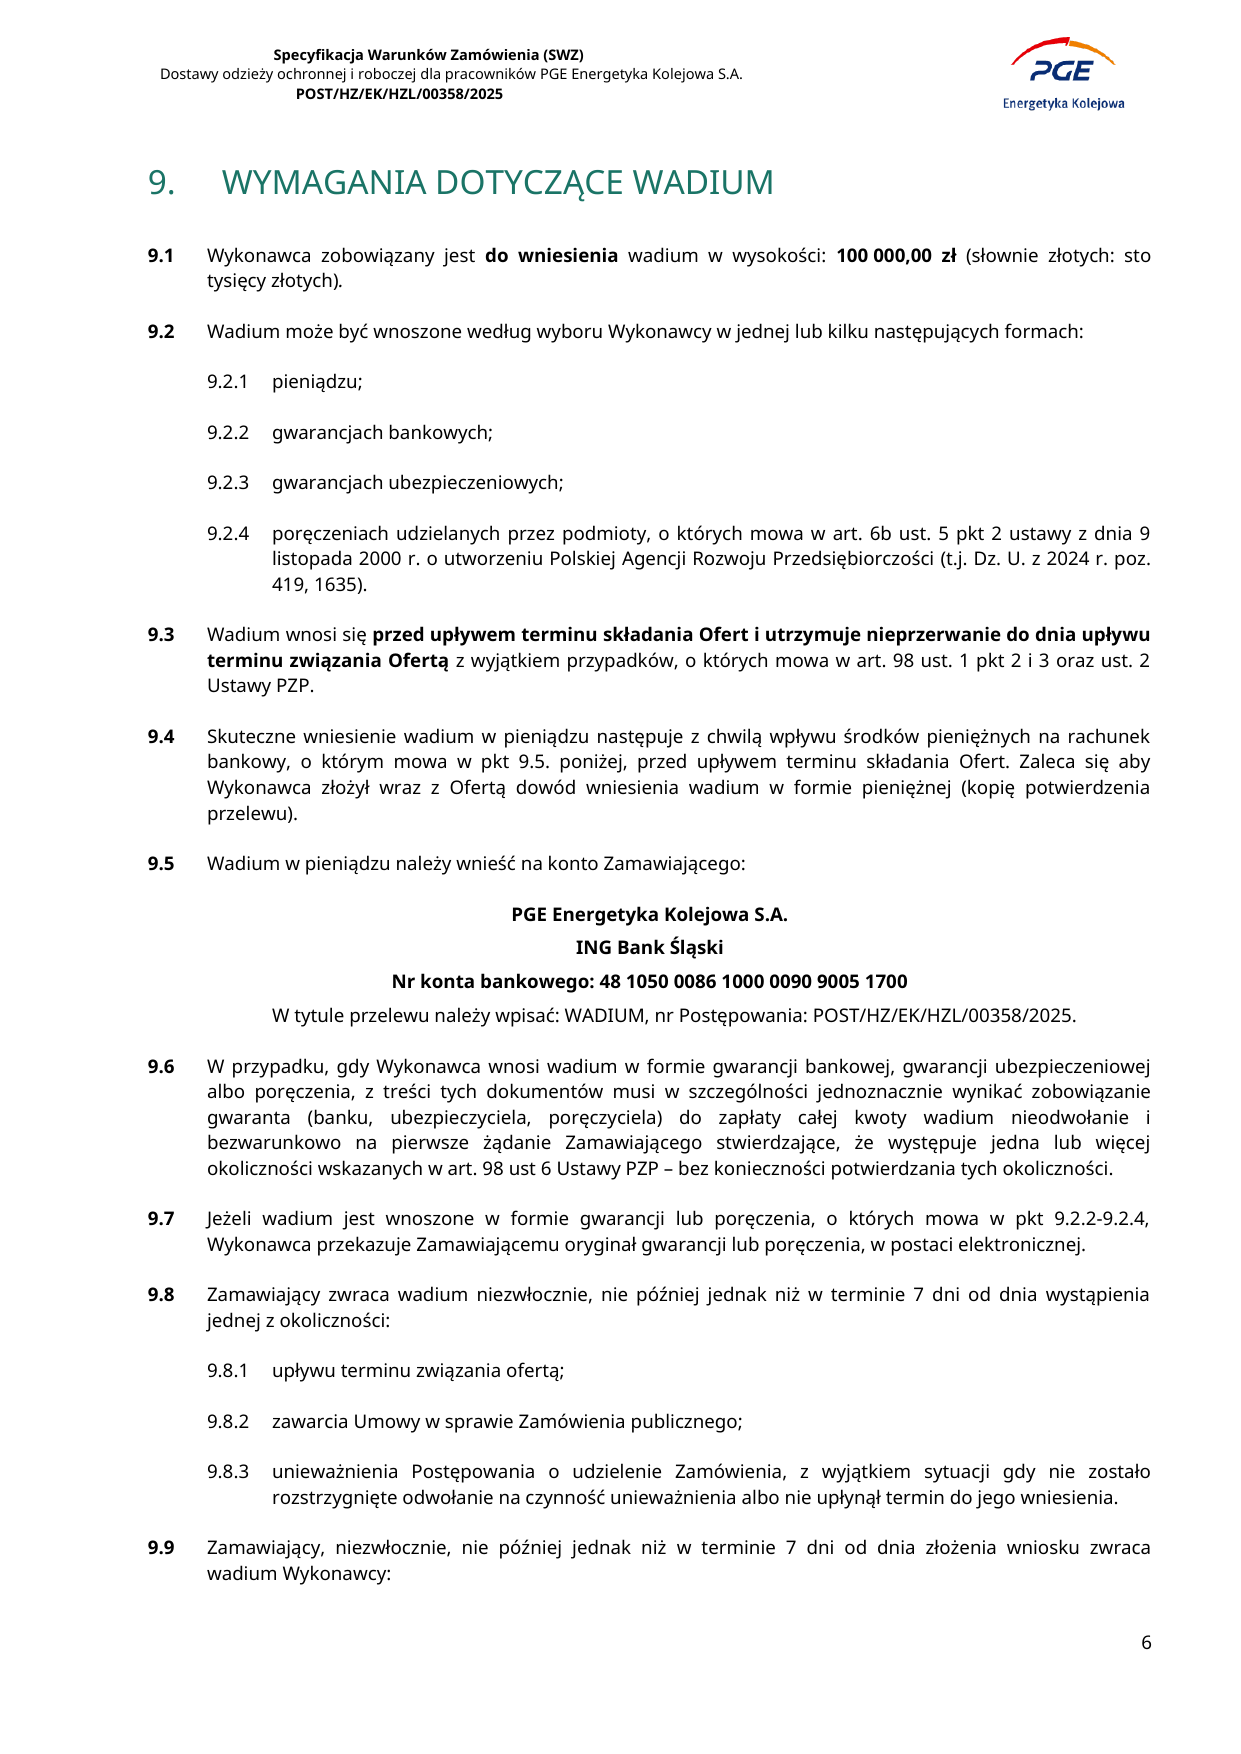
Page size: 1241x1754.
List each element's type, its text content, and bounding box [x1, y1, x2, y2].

subtitle Zamawiający zwraca wadium niezwłocznie, nie później jednak niż w terminie 7 dni od dnia wystąpienia jednej z okoliczności: [148, 1282, 1152, 1333]
text Nr konta bankowego: 48 1050 0086 1000 0090 9005 1700 [148, 968, 1152, 994]
subtitle W tytule przelewu należy wpisać: WADIUM, nr Postępowania: POST/HZ/EK/HZL/00358/2025. [272, 1002, 1152, 1028]
subtitle Jeżeli wadium jest wnoszone w formie gwarancji lub poręczenia, o których mowa w pkt 9.2.2-9.2.4, Wykonawca przekazuje Zamawiającemu oryginał gwarancji lub poręczenia, w postaci elektronicznej. [148, 1206, 1152, 1257]
subtitle Wykonawca zobowiązany jest do wniesienia wadium w wysokości: 100 000,00 zł (słownie złotych: sto tysięcy złotych). [148, 242, 1152, 293]
subtitle gwarancjach ubezpieczeniowych; [207, 469, 1152, 495]
subtitle zawarcia Umowy w sprawie Zamówienia publicznego; [207, 1408, 1152, 1434]
subtitle Wadium wnosi się przed upływem terminu składania Ofert i utrzymuje nieprzerwanie do dnia upływu terminu związania Ofertą z wyjątkiem przypadków, o których mowa w art. 98 ust. 1 pkt 2 i 3 oraz ust. 2 Ustawy PZP. [148, 622, 1152, 698]
text ING Bank Śląski [148, 935, 1152, 960]
text PGE Energetyka Kolejowa S.A. [148, 901, 1152, 926]
subtitle Wadium w pieniądzu należy wnieść na konto Zamawiającego: [148, 850, 1152, 876]
subtitle unieważnienia Postępowania o udzielenie Zamówienia, z wyjątkiem sytuacji gdy nie zostało rozstrzygnięte odwołanie na czynność unieważnienia albo nie upłynął termin do jego wniesienia. [207, 1459, 1152, 1510]
subtitle Wadium może być wnoszone według wyboru Wykonawcy w jednej lub kilku następujących formach: [148, 318, 1152, 343]
subtitle Skuteczne wniesienie wadium w pieniądzu następuje z chwilą wpływu środków pieniężnych na rachunek bankowy, o którym mowa w pkt 9.5. poniżej, przed upływem terminu składania Ofert. Zaleca się aby Wykonawca złożył wraz z Ofertą dowód wniesienia wadium w formie pieniężnej (kopię potwierdzenia przelewu). [148, 723, 1152, 825]
subtitle pieniądzu; [207, 368, 1152, 394]
subtitle poręczeniach udzielanych przez podmioty, o których mowa w art. 6b ust. 5 pkt 2 ustawy z dnia 9 listopada 2000 r. o utworzeniu Polskiej Agencji Rozwoju Przedsiębiorczości (t.j. Dz. U. z 2024 r. poz. 419, 1635). [207, 520, 1152, 597]
subtitle Zamawiający, niezwłocznie, nie później jednak niż w terminie 7 dni od dnia złożenia wniosku zwraca wadium Wykonawcy: [148, 1535, 1152, 1586]
subtitle W przypadku, gdy Wykonawca wnosi wadium w formie gwarancji bankowej, gwarancji ubezpieczeniowej albo poręczenia, z treści tych dokumentów musi w szczególności jednoznacznie wynikać zobowiązanie gwaranta (banku, ubezpieczyciela, poręczyciela) do zapłaty całej kwoty wadium nieodwołanie i bezwarunkowo na pierwsze żądanie Zamawiającego stwierdzające, że występuje jedna lub więcej okoliczności wskazanych w art. 98 ust 6 Ustawy PZP – bez konieczności potwierdzania tych okoliczności. [148, 1053, 1152, 1181]
subtitle gwarancjach bankowych; [207, 419, 1152, 444]
subtitle upływu terminu związania ofertą; [207, 1358, 1152, 1383]
picture [1003, 37, 1125, 111]
subtitle WYMAGANIA DOTYCZĄCE WADIUM [148, 159, 1152, 204]
